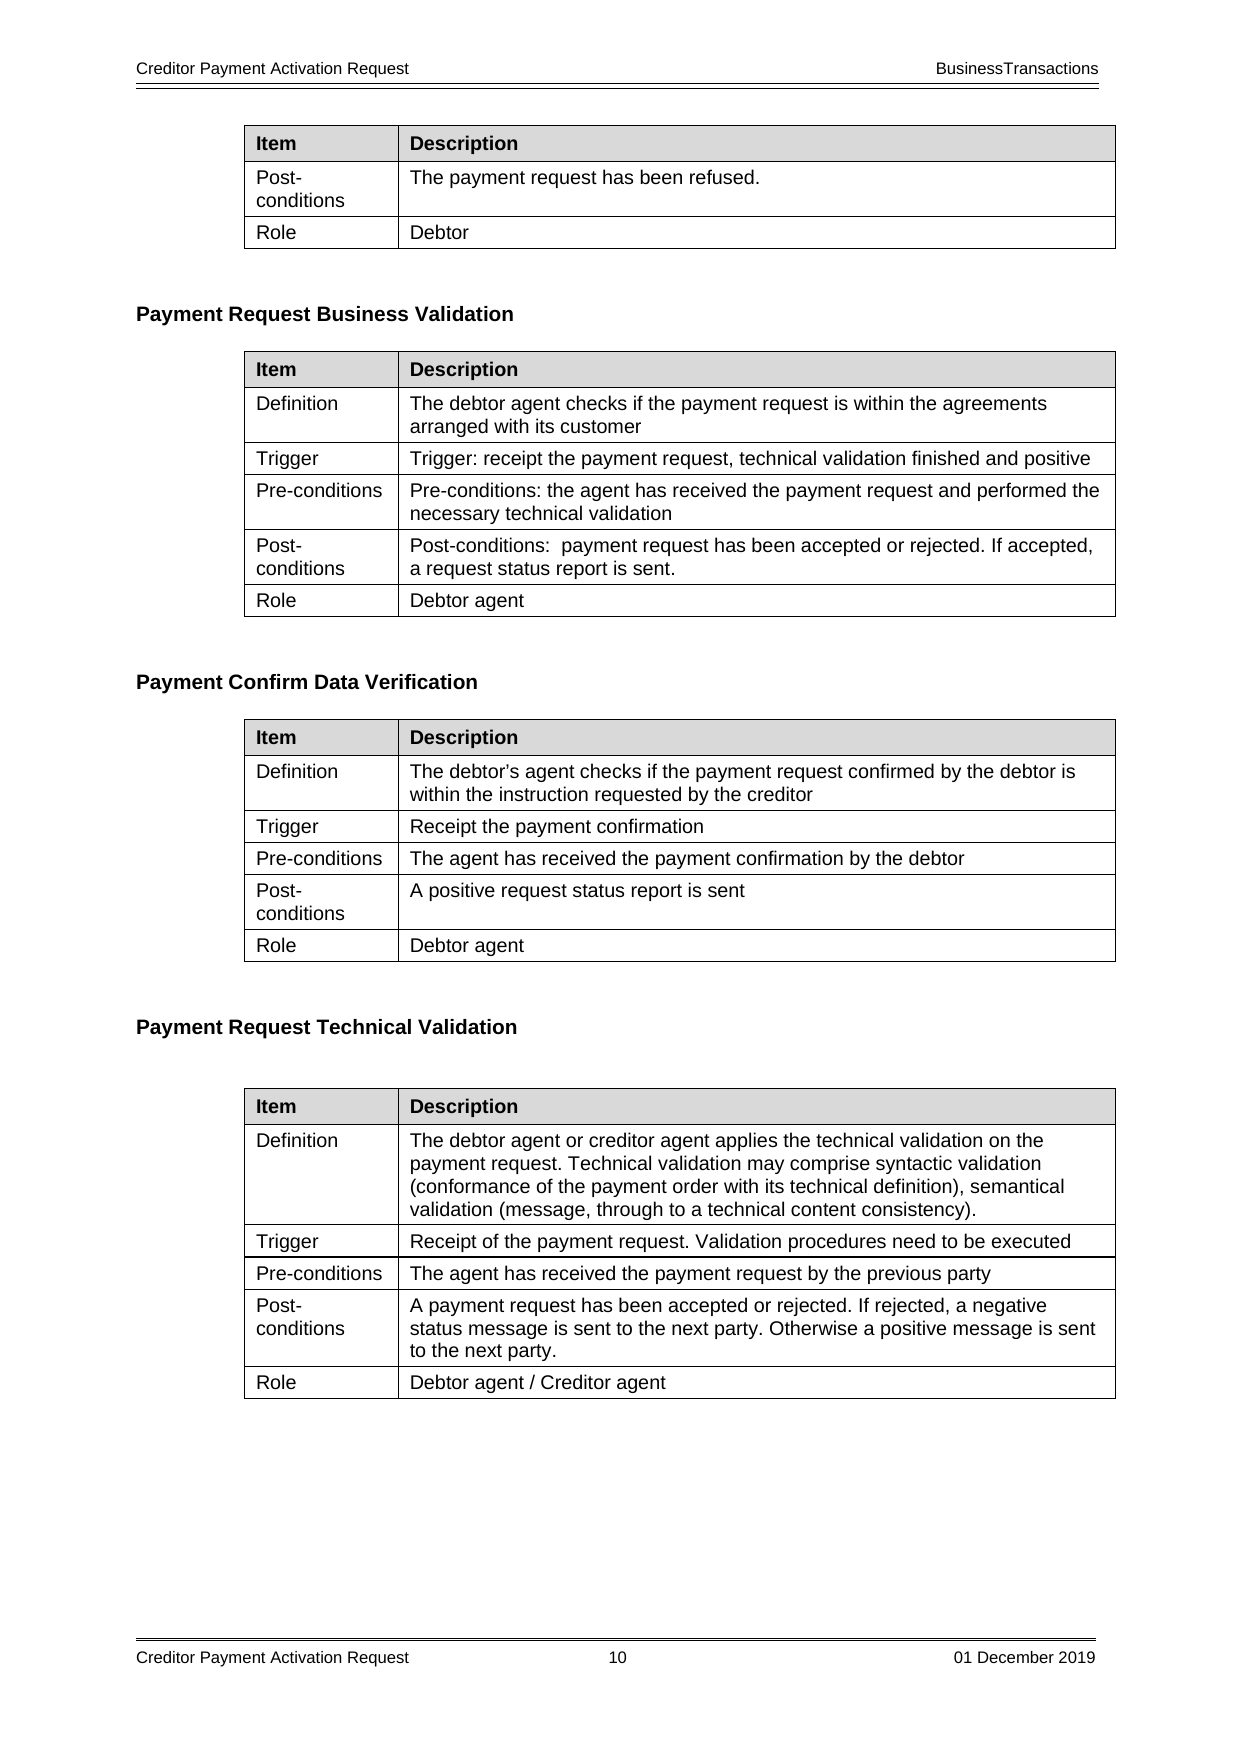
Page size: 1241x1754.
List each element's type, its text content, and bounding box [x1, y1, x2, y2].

table_cell Trigger [245, 443, 398, 474]
table_cell Debtor agent [399, 930, 1115, 961]
table_cell Trigger [245, 811, 398, 842]
table_cell Post-conditions [245, 1290, 398, 1366]
table_cell The debtor agent or creditor agent applies the technical validation on the payment request. Technical validation may comprise syntactic validation (conformance of the payment order with its technical definition), semantical validation (message, through to a technical content consistency). [399, 1125, 1115, 1224]
table_header Description [399, 1089, 1115, 1124]
table_cell Role [245, 1367, 398, 1398]
text Payment Confirm Data Verification [136, 670, 1104, 694]
table_header Description [399, 126, 1115, 161]
table_cell Post-conditions [245, 162, 398, 216]
table_cell Definition [245, 388, 398, 442]
table_cell Post-conditions [245, 875, 398, 929]
table_cell Post-conditions [245, 530, 398, 583]
table_cell Receipt of the payment request. Validation procedures need to be executed [399, 1225, 1115, 1256]
table_cell Role [245, 930, 398, 961]
table_cell Pre-conditions [245, 843, 398, 874]
table_cell Receipt the payment confirmation [399, 811, 1115, 842]
table_header Description [399, 720, 1115, 755]
table_cell Definition [245, 1125, 398, 1224]
table_header Item [245, 1089, 398, 1124]
table_cell Role [245, 585, 398, 616]
table_cell The payment request has been refused. [399, 162, 1115, 216]
table_cell The debtor’s agent checks if the payment request confirmed by the debtor is within the instruction requested by the creditor [399, 756, 1115, 810]
table_cell Debtor [399, 217, 1115, 248]
table_header Item [245, 720, 398, 755]
table_cell Post-conditions: payment request has been accepted or rejected. If accepted, a request status report is sent. [399, 530, 1115, 583]
table_cell The agent has received the payment confirmation by the debtor [399, 843, 1115, 874]
table_cell A positive request status report is sent [399, 875, 1115, 929]
table_cell Definition [245, 756, 398, 810]
table_cell Pre-conditions [245, 475, 398, 529]
text Payment Request Business Validation [136, 302, 1104, 326]
table_cell The agent has received the payment request by the previous party [399, 1258, 1115, 1288]
table_cell Debtor agent / Creditor agent [399, 1367, 1115, 1398]
table_cell Trigger: receipt the payment request, technical validation finished and positive [399, 443, 1115, 474]
table_cell Debtor agent [399, 585, 1115, 616]
table_cell A payment request has been accepted or rejected. If rejected, a negative status message is sent to the next party. Otherwise a positive message is sent to the next party. [399, 1290, 1115, 1366]
table_header Description [399, 352, 1115, 387]
table_header Item [245, 352, 398, 387]
table_cell Pre-conditions: the agent has received the payment request and performed the necessary technical validation [399, 475, 1115, 529]
text Payment Request Technical Validation [136, 1015, 1104, 1039]
table_cell The debtor agent checks if the payment request is within the agreements arranged with its customer [399, 388, 1115, 442]
table_cell Role [245, 217, 398, 248]
table_cell Trigger [245, 1225, 398, 1256]
table_header Item [245, 126, 398, 161]
table_cell Pre-conditions [245, 1258, 398, 1288]
